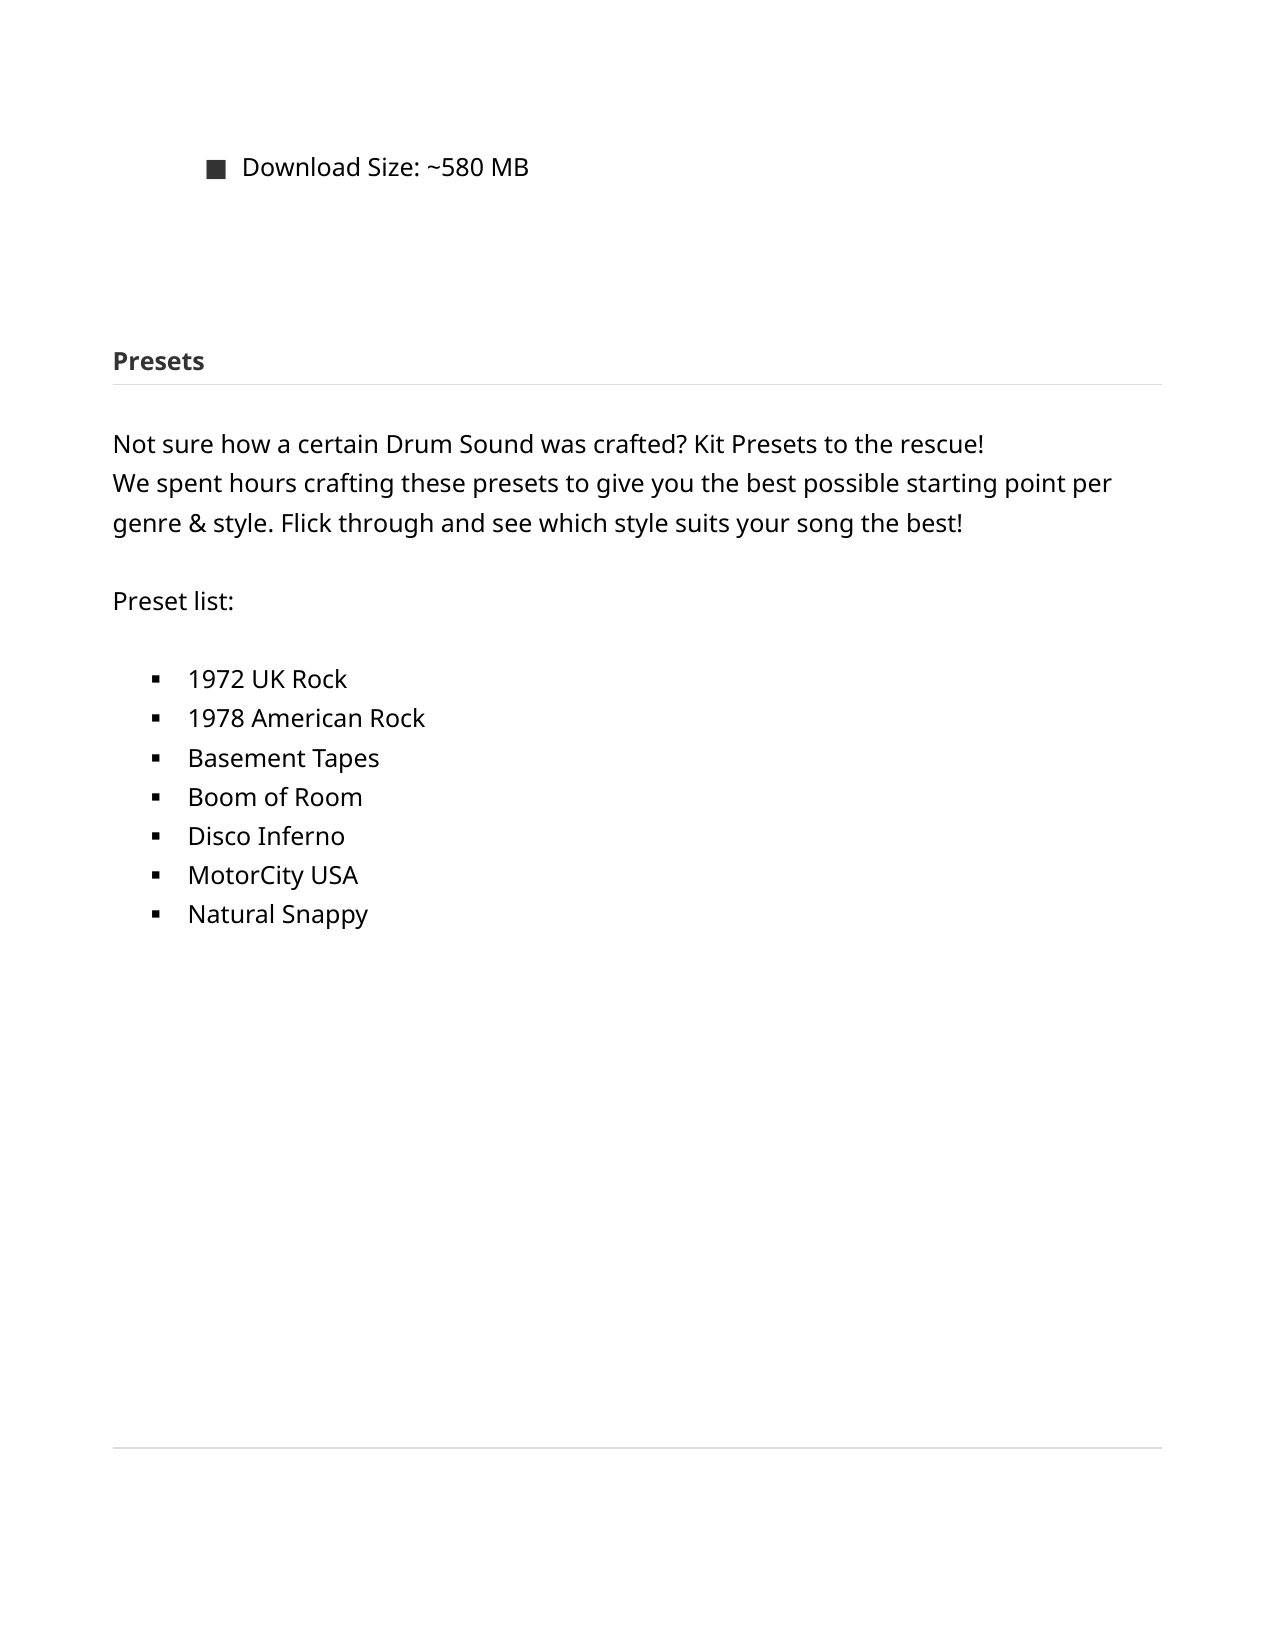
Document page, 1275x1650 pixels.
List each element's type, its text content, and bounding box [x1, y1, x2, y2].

list MotorCity USA [150, 858, 1162, 892]
list 1978 American Rock [150, 701, 1162, 735]
list Disco Inferno [150, 818, 1162, 853]
list 1972 UK Rock [150, 662, 1162, 696]
text Not sure how a certain Drum Sound was crafted? Kit Presets to the rescue! [112, 427, 1162, 461]
text We spent hours crafting these presets to give you the best possible starting point per genre & style. Flick through and see which style suits your song the best! [112, 466, 1162, 539]
subtitle Presets [112, 343, 1162, 385]
list Natural Snappy [150, 897, 1162, 931]
list Boom of Room [150, 779, 1162, 813]
text Preset list: [112, 583, 1162, 618]
list Basement Tapes [150, 740, 1162, 774]
list Download Size: ~580 MB [204, 150, 1108, 184]
